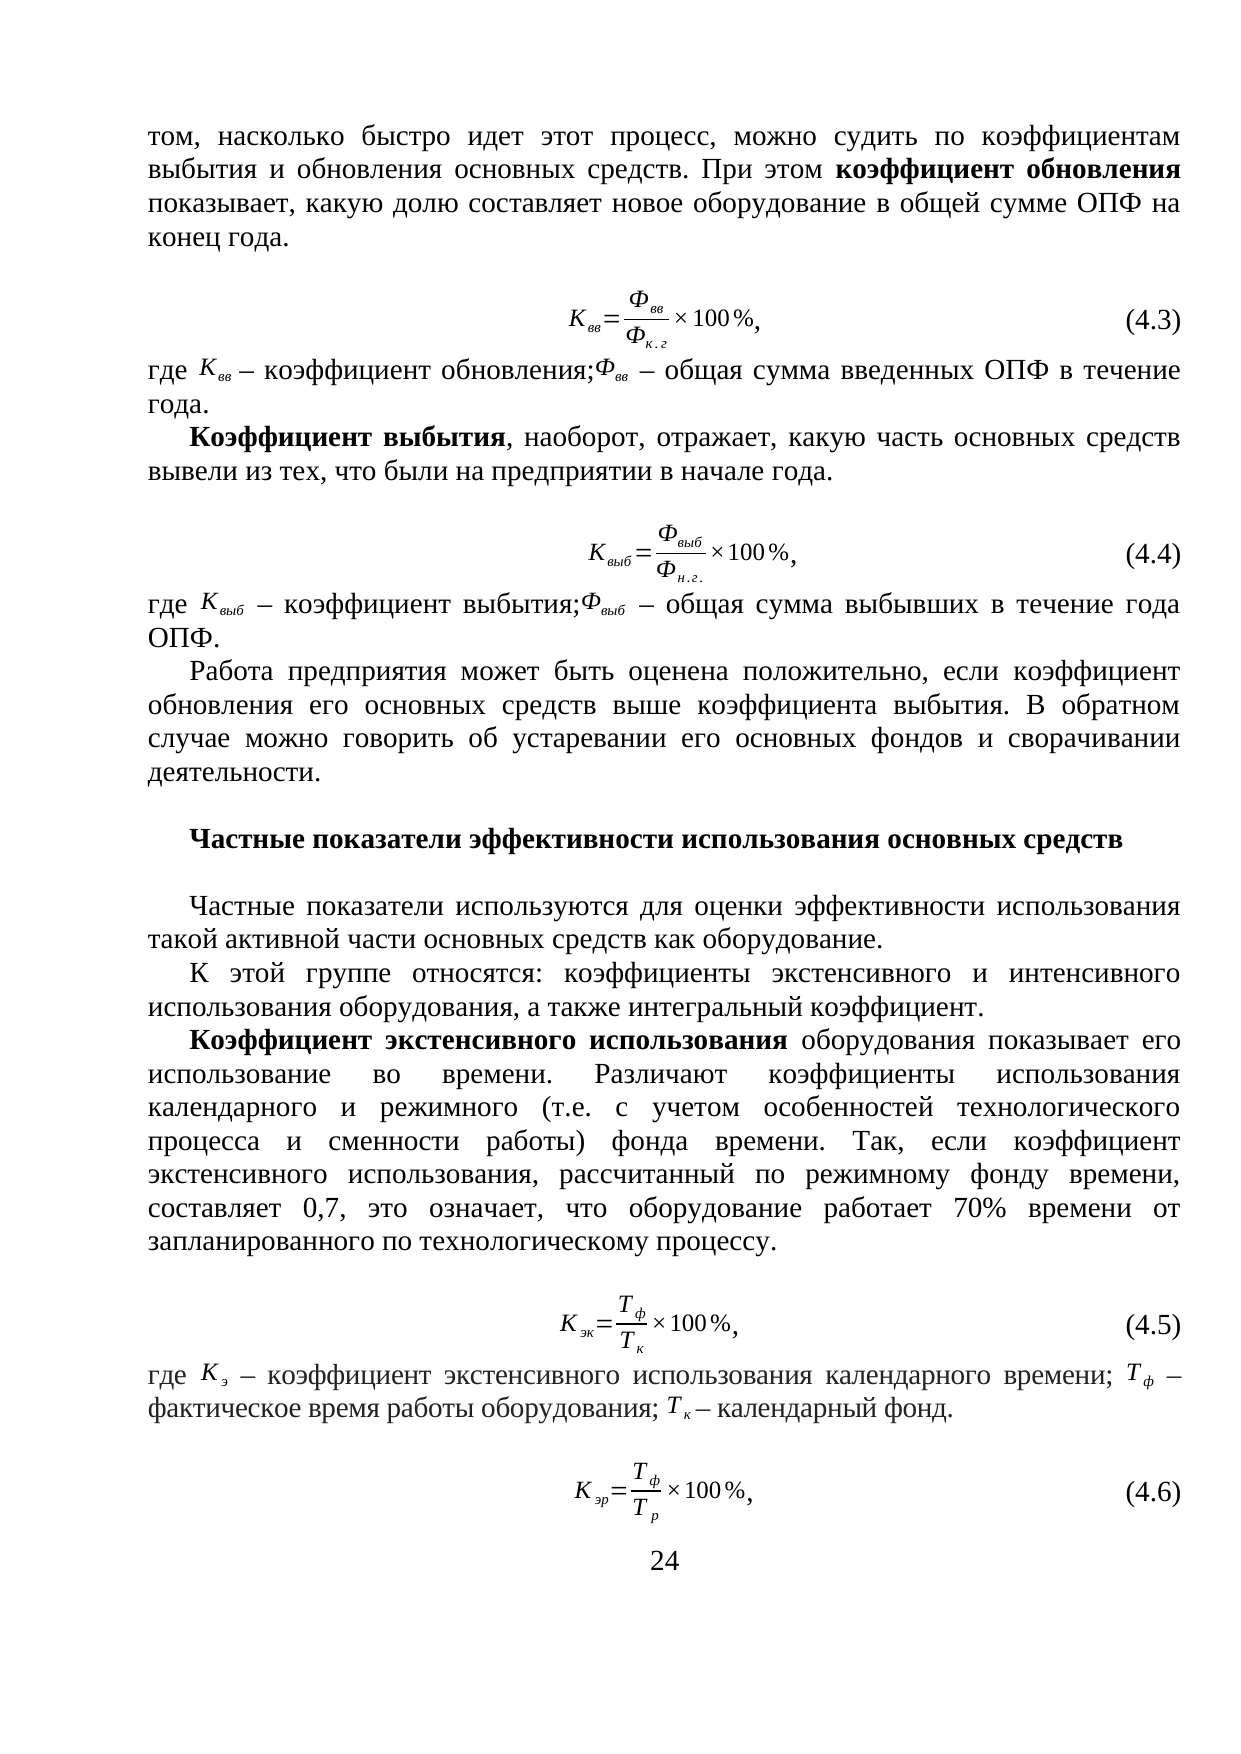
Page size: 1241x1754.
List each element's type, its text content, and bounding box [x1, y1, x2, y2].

text Частные показатели эффективности использования основных средств [148, 821, 1181, 854]
text Коэффициент выбытия, наоборот, отражает, какую часть основных средств вывели из тех, что были на предприятии в начале года. [148, 419, 1181, 486]
text Коэффициент экстенсивного использования оборудования показывает его использование во времени. Различают коэффициенты использования календарного и режимного (т.е. с учетом особенностей технологического процесса и сменности работы) фонда времени. Так, если коэффициент экстенсивного использования, рассчитанный по режимному фонду времени, составляет 0,7, это означает, что оборудование работает 70% времени от запланированного по технологическому процессу. [148, 1022, 1181, 1257]
text , (4.6) [148, 1458, 1181, 1524]
text , (4.5) [148, 1291, 1181, 1357]
text где – коэффициент обновления; – общая сумма введенных ОПФ в течение года. [148, 352, 1181, 419]
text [148, 118, 1181, 252]
text , (4.3) [148, 286, 1181, 352]
text где – коэффициент экстенсивного использования календарного времени; – фактическое время работы оборудования; – календарный фонд. [148, 1357, 1181, 1424]
text где – коэффициент выбытия; – общая сумма выбывших в течение года ОПФ. [148, 586, 1181, 653]
text К этой группе относятся: коэффициенты экстенсивного и интенсивного использования оборудования, а также интегральный коэффициент. [148, 955, 1181, 1022]
text Работа предприятия может быть оценена положительно, если коэффициент обновления его основных средств выше коэффициента выбытия. В обратном случае можно говорить об устаревании его основных фондов и сворачивании деятельности. [148, 653, 1181, 787]
text , (4.4) [148, 520, 1181, 586]
text Частные показатели используются для оценки эффективности использования такой активной части основных средств как оборудование. [148, 888, 1181, 955]
